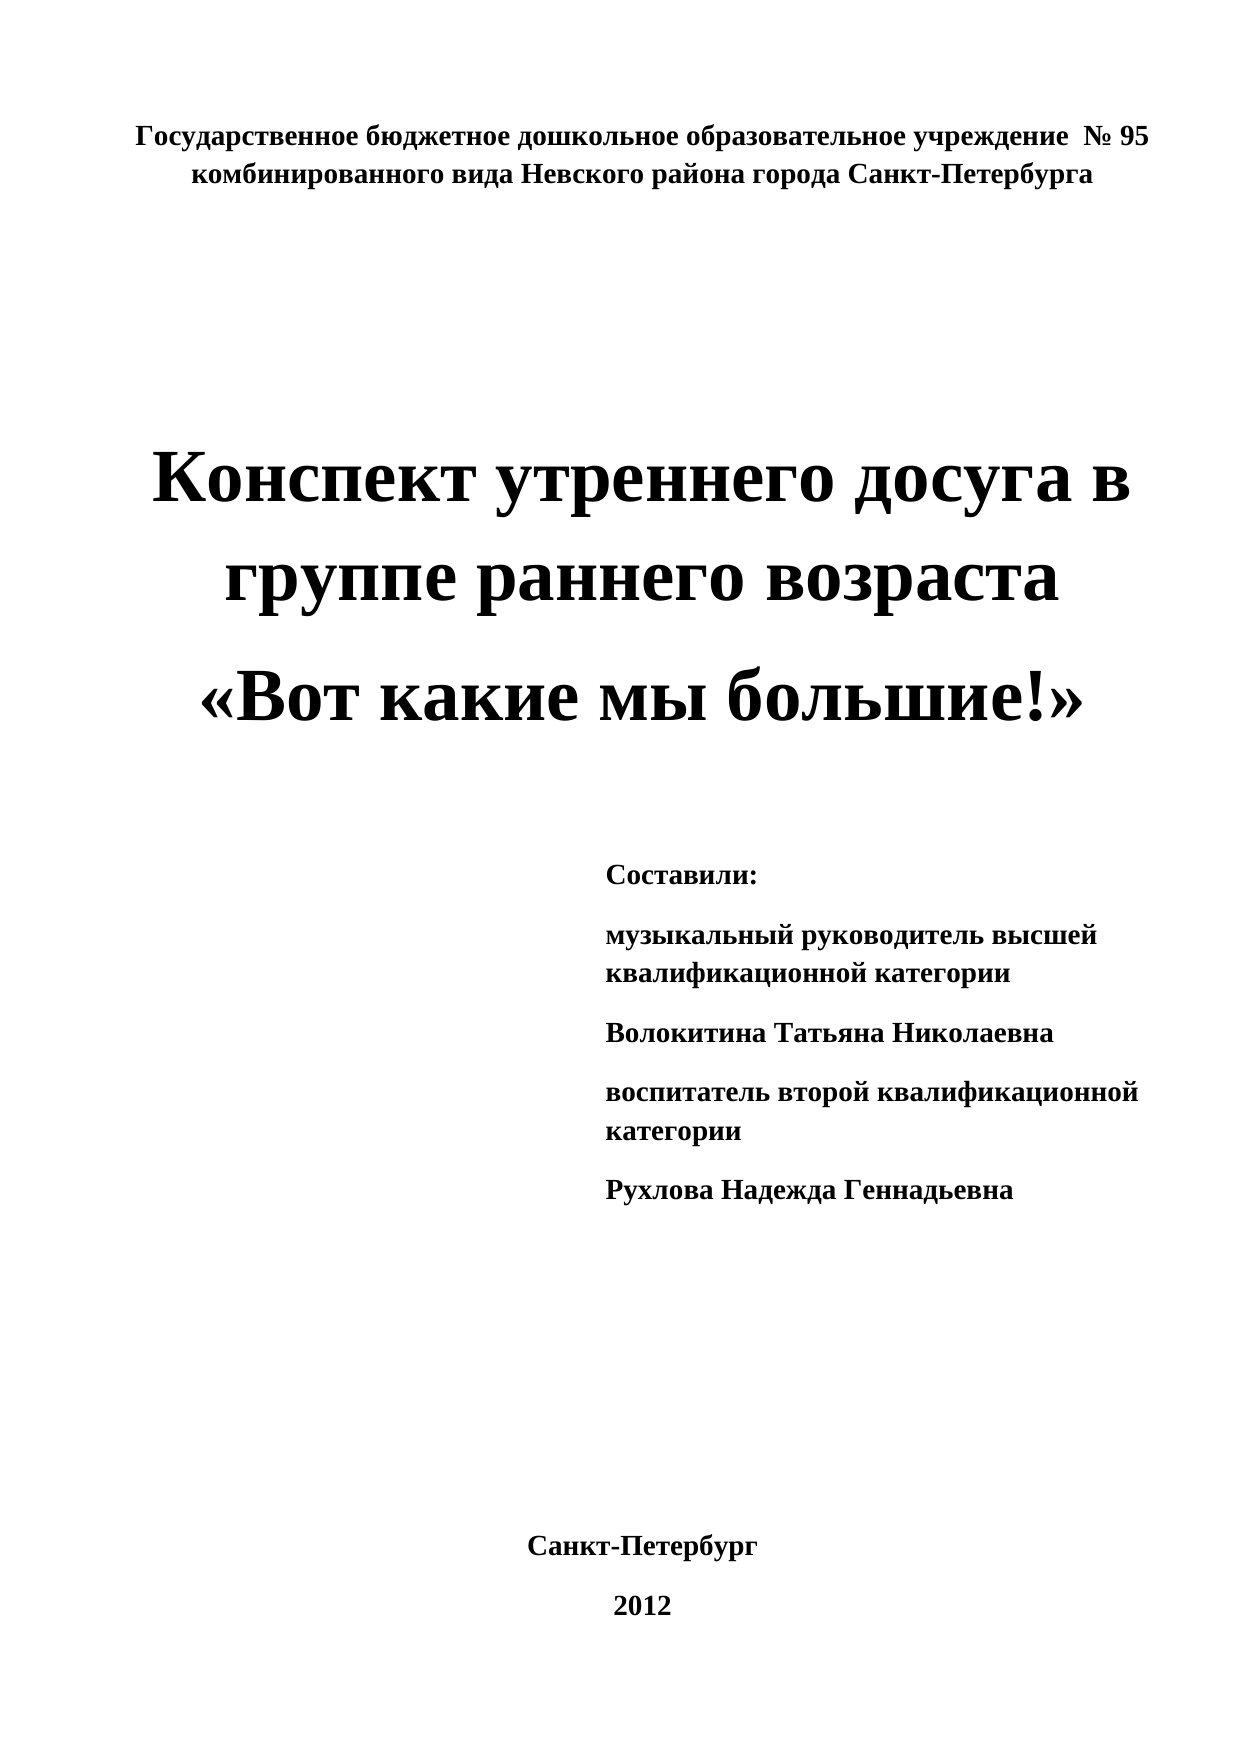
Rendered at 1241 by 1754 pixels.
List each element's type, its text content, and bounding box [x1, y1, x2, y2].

text Волокитина Татьяна Николаевна [605, 1015, 1152, 1048]
text Конспект утреннего досуга в группе раннего возраста [133, 431, 1152, 617]
text 2012 [133, 1588, 1152, 1621]
text Санкт-Петербург [133, 1528, 1152, 1562]
text музыкальный руководитель высшей квалификационной категории [605, 917, 1152, 989]
text Составили: [605, 857, 1152, 891]
text Государственное бюджетное дошкольное образовательное учреждение № 95 комбинированного вида Невского района города Санкт-Петербурга [133, 118, 1152, 190]
text «Вот какие мы большие!» [133, 651, 1152, 737]
text воспитатель второй квалификационной категории [605, 1074, 1152, 1146]
text Рухлова Надежда Геннадьевна [605, 1172, 1152, 1206]
